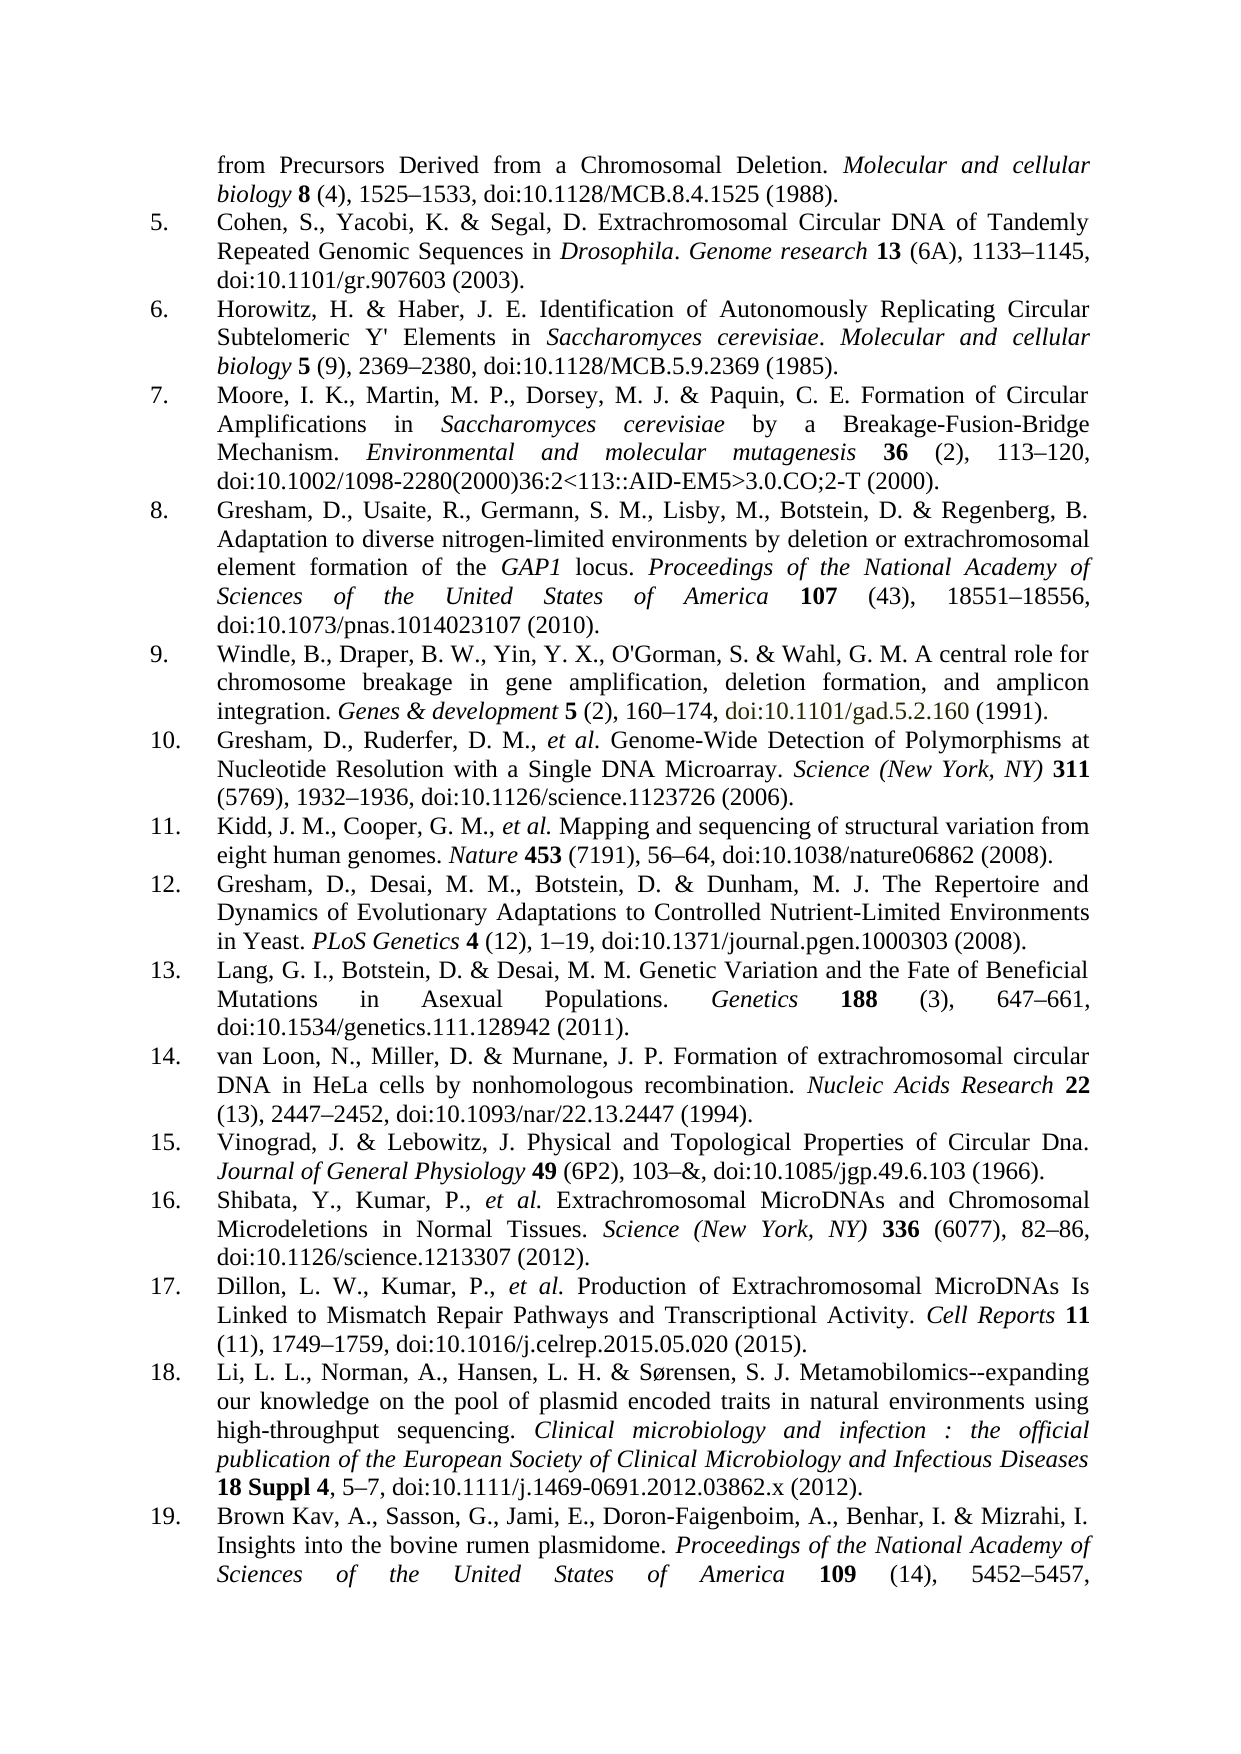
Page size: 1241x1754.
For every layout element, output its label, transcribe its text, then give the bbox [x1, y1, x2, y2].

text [150, 1501, 1090, 1587]
text 9. Windle, B., Draper, B. W., Yin, Y. X., O'Gorman, S. & Wahl, G. M. A central role for chromosome breakage in gene amplification, deletion formation, and amplicon integration. Genes & development 5 (2), 160–174, doi:10.1101/gad.5.2.160 (1991). [150, 639, 1090, 725]
text 18. Li, L. L., Norman, A., Hansen, L. H. & Sørensen, S. J. Metamobilomics--expanding our knowledge on the pool of plasmid encoded traits in natural environments using high-throughput sequencing. Clinical microbiology and infection : the official publication of the European Society of Clinical Microbiology and Infectious Diseases 18 Suppl 4, 5–7, doi:10.1111/j.1469-0691.2012.03862.x (2012). [150, 1357, 1090, 1501]
text 5. Cohen, S., Yacobi, K. & Segal, D. Extrachromosomal Circular DNA of Tandemly Repeated Genomic Sequences in Drosophila. Genome research 13 (6A), 1133–1145, doi:10.1101/gr.907603 (2003). [150, 207, 1090, 294]
text 17. Dillon, L. W., Kumar, P., et al. Production of Extrachromosomal MicroDNAs Is Linked to Mismatch Repair Pathways and Transcriptional Activity. Cell Reports 11 (11), 1749–1759, doi:10.1016/j.celrep.2015.05.020 (2015). [150, 1271, 1090, 1357]
text 15. Vinograd, J. & Lebowitz, J. Physical and Topological Properties of Circular Dna. Journal of General Physiology 49 (6P2), 103–&, doi:10.1085/jgp.49.6.103 (1966). [150, 1127, 1090, 1185]
text 7. Moore, I. K., Martin, M. P., Dorsey, M. J. & Paquin, C. E. Formation of Circular Amplifications in Saccharomyces cerevisiae by a Breakage-Fusion-Bridge Mechanism. Environmental and molecular mutagenesis 36 (2), 113–120, doi:10.1002/1098-2280(2000)36:2<113::AID-EM5>3.0.CO;2-T (2000). [150, 380, 1090, 495]
text 14. van Loon, N., Miller, D. & Murnane, J. P. Formation of extrachromosomal circular DNA in HeLa cells by nonhomologous recombination. Nucleic Acids Research 22 (13), 2447–2452, doi:10.1093/nar/22.13.2447 (1994). [150, 1041, 1090, 1127]
text 16. Shibata, Y., Kumar, P., et al. Extrachromosomal MicroDNAs and Chromosomal Microdeletions in Normal Tissues. Science (New York, NY) 336 (6077), 82–86, doi:10.1126/science.1213307 (2012). [150, 1185, 1090, 1271]
text 13. Lang, G. I., Botstein, D. & Desai, M. M. Genetic Variation and the Fate of Beneficial Mutations in Asexual Populations. Genetics 188 (3), 647–661, doi:10.1534/genetics.111.128942 (2011). [150, 955, 1090, 1041]
text 12. Gresham, D., Desai, M. M., Botstein, D. & Dunham, M. J. The Repertoire and Dynamics of Evolutionary Adaptations to Controlled Nutrient-Limited Environments in Yeast. PLoS Genetics 4 (12), 1–19, doi:10.1371/journal.pgen.1000303 (2008). [150, 869, 1090, 955]
text 10. Gresham, D., Ruderfer, D. M., et al. Genome-Wide Detection of Polymorphisms at Nucleotide Resolution with a Single DNA Microarray. Science (New York, NY) 311 (5769), 1932–1936, doi:10.1126/science.1123726 (2006). [150, 725, 1090, 811]
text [150, 150, 1090, 207]
text 6. Horowitz, H. & Haber, J. E. Identification of Autonomously Replicating Circular Subtelomeric Y' Elements in Saccharomyces cerevisiae. Molecular and cellular biology 5 (9), 2369–2380, doi:10.1128/MCB.5.9.2369 (1985). [150, 294, 1090, 380]
text 11. Kidd, J. M., Cooper, G. M., et al. Mapping and sequencing of structural variation from eight human genomes. Nature 453 (7191), 56–64, doi:10.1038/nature06862 (2008). [150, 811, 1090, 869]
text 8. Gresham, D., Usaite, R., Germann, S. M., Lisby, M., Botstein, D. & Regenberg, B. Adaptation to diverse nitrogen-limited environments by deletion or extrachromosomal element formation of the GAP1 locus. Proceedings of the National Academy of Sciences of the United States of America 107 (43), 18551–18556, doi:10.1073/pnas.1014023107 (2010). [150, 495, 1090, 639]
